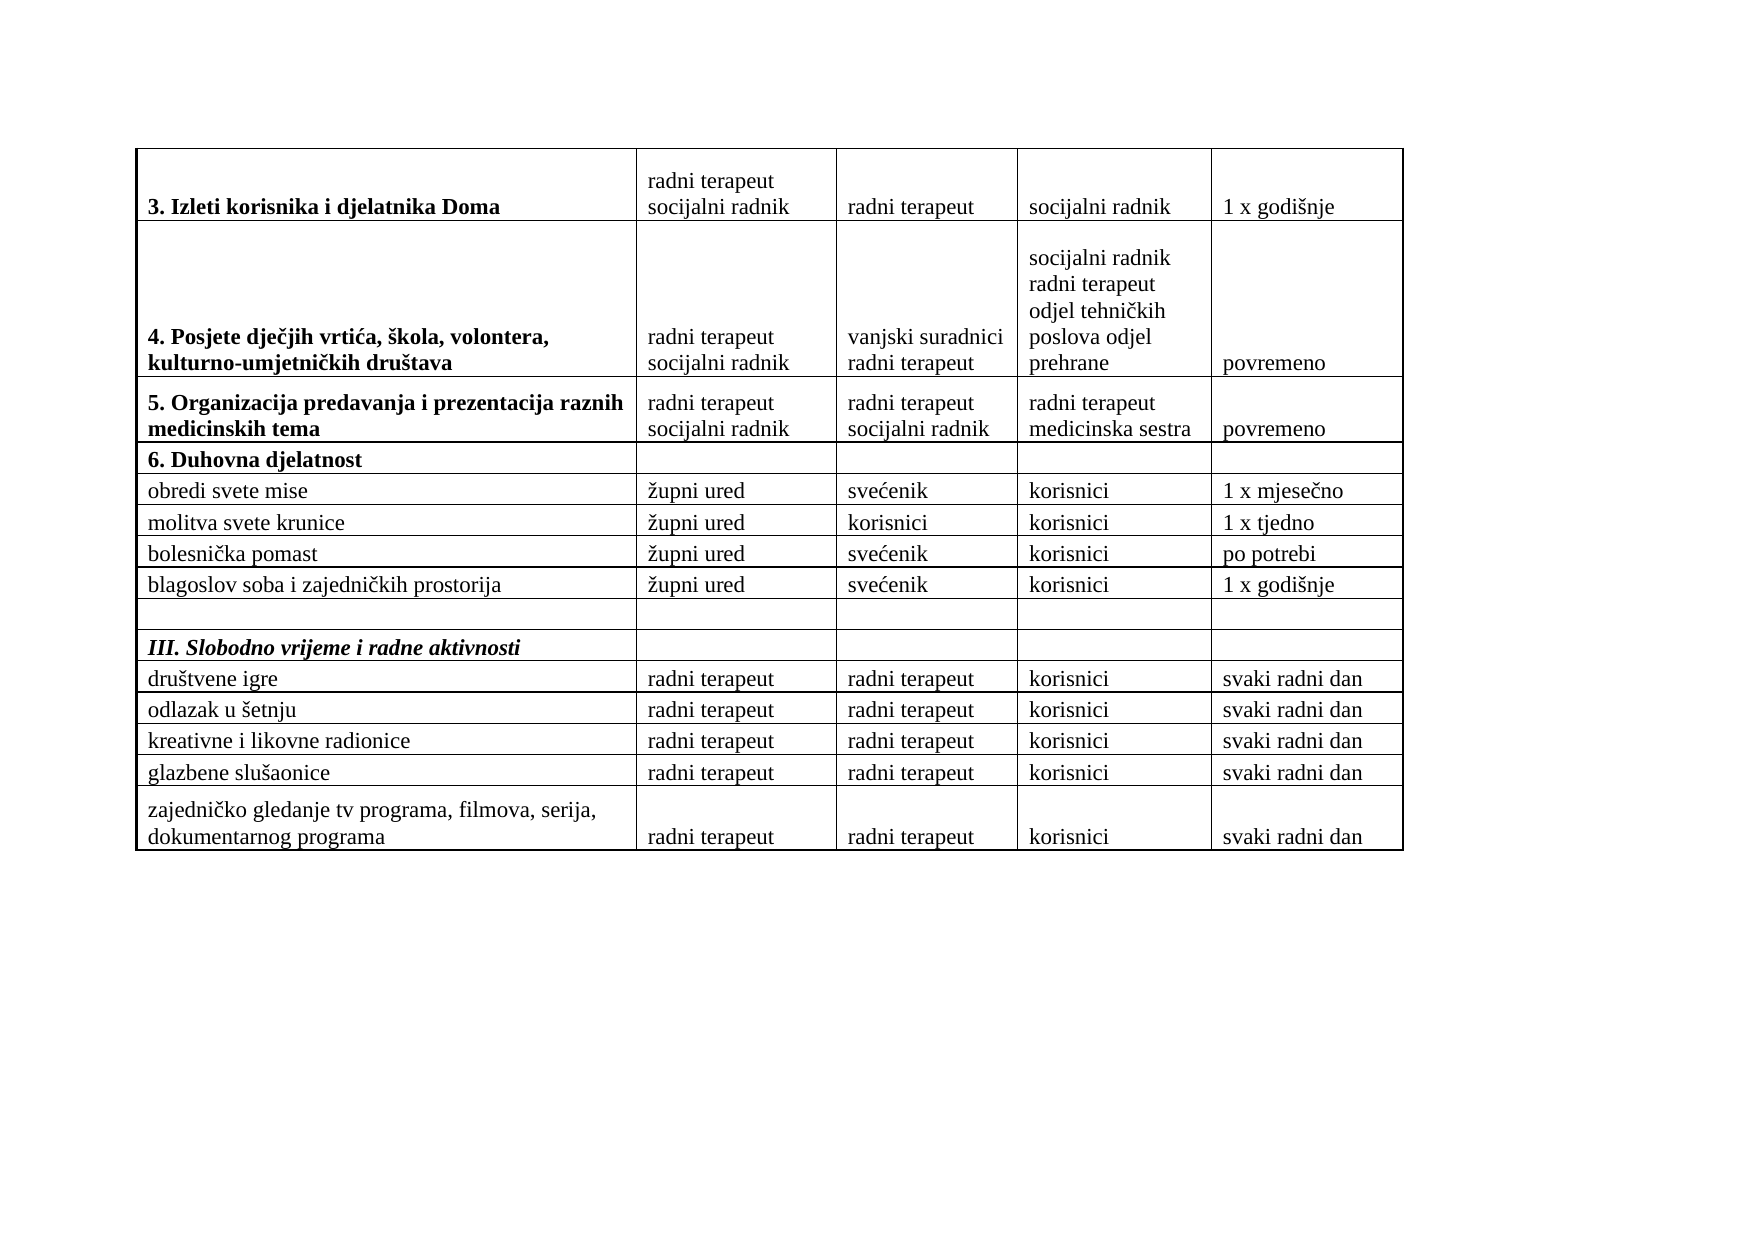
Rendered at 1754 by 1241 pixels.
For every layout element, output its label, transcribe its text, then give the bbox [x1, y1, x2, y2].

table_cell korisnici [1018, 661, 1211, 691]
table_cell radni terapeut [837, 149, 1017, 219]
table_cell bolesnička pomast [138, 536, 636, 566]
table_cell kreativne i likovne radionice [138, 724, 636, 754]
table_cell svaki radni dan [1212, 661, 1402, 691]
table_cell [837, 599, 1017, 629]
table_cell [637, 630, 836, 660]
table_cell socijalni radnik [1018, 149, 1211, 219]
table_cell [637, 443, 836, 473]
table_cell korisnici [1018, 474, 1211, 504]
table_cell svaki radni dan [1212, 786, 1402, 849]
table_cell radni terapeut [837, 693, 1017, 723]
table_cell korisnici [1018, 568, 1211, 598]
table_cell [837, 630, 1017, 660]
table_cell 1 x tjedno [1212, 505, 1402, 535]
table_cell [837, 443, 1017, 473]
table_cell korisnici [1018, 536, 1211, 566]
table_cell radni terapeut socijalni radnik [637, 221, 836, 376]
table_cell [138, 599, 636, 629]
table_cell glazbene slušaonice [138, 755, 636, 785]
table_cell [1018, 599, 1211, 629]
table_cell župni ured [637, 474, 836, 504]
table_cell župni ured [637, 505, 836, 535]
table_cell 6. Duhovna djelatnost [138, 443, 636, 473]
table_cell [1212, 599, 1402, 629]
table_cell župni ured [637, 568, 836, 598]
table_cell svaki radni dan [1212, 724, 1402, 754]
table_cell povremeno [1212, 221, 1402, 376]
table_cell odlazak u šetnju [138, 693, 636, 723]
table_cell radni terapeut socijalni radnik [637, 149, 836, 219]
table_cell [637, 599, 836, 629]
table_cell korisnici [1018, 755, 1211, 785]
table_cell radni terapeut [637, 755, 836, 785]
table_cell svećenik [837, 536, 1017, 566]
table_cell korisnici [1018, 786, 1211, 849]
table_cell korisnici [1018, 505, 1211, 535]
table_cell svećenik [837, 474, 1017, 504]
table_cell župni ured [637, 536, 836, 566]
table_cell socijalni radnik radni terapeut odjel tehničkih poslova odjel prehrane [1018, 221, 1211, 376]
table_cell 1 x mjesečno [1212, 474, 1402, 504]
table_cell radni terapeut [837, 755, 1017, 785]
table_cell blagoslov soba i zajedničkih prostorija [138, 568, 636, 598]
table_cell [1212, 443, 1402, 473]
table_cell korisnici [1018, 724, 1211, 754]
table_cell radni terapeut [637, 786, 836, 849]
table_cell radni terapeut socijalni radnik [637, 377, 836, 441]
table_cell zajedničko gledanje tv programa, filmova, serija, dokumentarnog programa [138, 786, 636, 849]
table_cell [1018, 630, 1211, 660]
table_cell po potrebi [1212, 536, 1402, 566]
table_cell radni terapeut [837, 661, 1017, 691]
table_cell molitva svete krunice [138, 505, 636, 535]
table_cell 3. Izleti korisnika i djelatnika Doma [138, 149, 636, 219]
table_cell društvene igre [138, 661, 636, 691]
table_cell obredi svete mise [138, 474, 636, 504]
table_cell svaki radni dan [1212, 693, 1402, 723]
table_cell radni terapeut [637, 661, 836, 691]
table_cell radni terapeut [637, 724, 836, 754]
table_cell vanjski suradnici radni terapeut [837, 221, 1017, 376]
table_cell radni terapeut socijalni radnik [837, 377, 1017, 441]
table_cell [1212, 630, 1402, 660]
table_cell svaki radni dan [1212, 755, 1402, 785]
table_cell 1 x godišnje [1212, 568, 1402, 598]
table_cell radni terapeut [837, 786, 1017, 849]
table_cell 1 x godišnje [1212, 149, 1402, 219]
table_cell korisnici [837, 505, 1017, 535]
table_cell korisnici [1018, 693, 1211, 723]
table_cell radni terapeut medicinska sestra [1018, 377, 1211, 441]
table_cell [1018, 443, 1211, 473]
table_cell radni terapeut [837, 724, 1017, 754]
table_cell III. Slobodno vrijeme i radne aktivnosti [138, 630, 636, 660]
table_cell 4. Posjete dječjih vrtića, škola, volontera, kulturno-umjetničkih društava [138, 221, 636, 376]
table_cell radni terapeut [637, 693, 836, 723]
table_cell povremeno [1212, 377, 1402, 441]
table_cell svećenik [837, 568, 1017, 598]
table_cell 5. Organizacija predavanja i prezentacija raznih medicinskih tema [138, 377, 636, 441]
